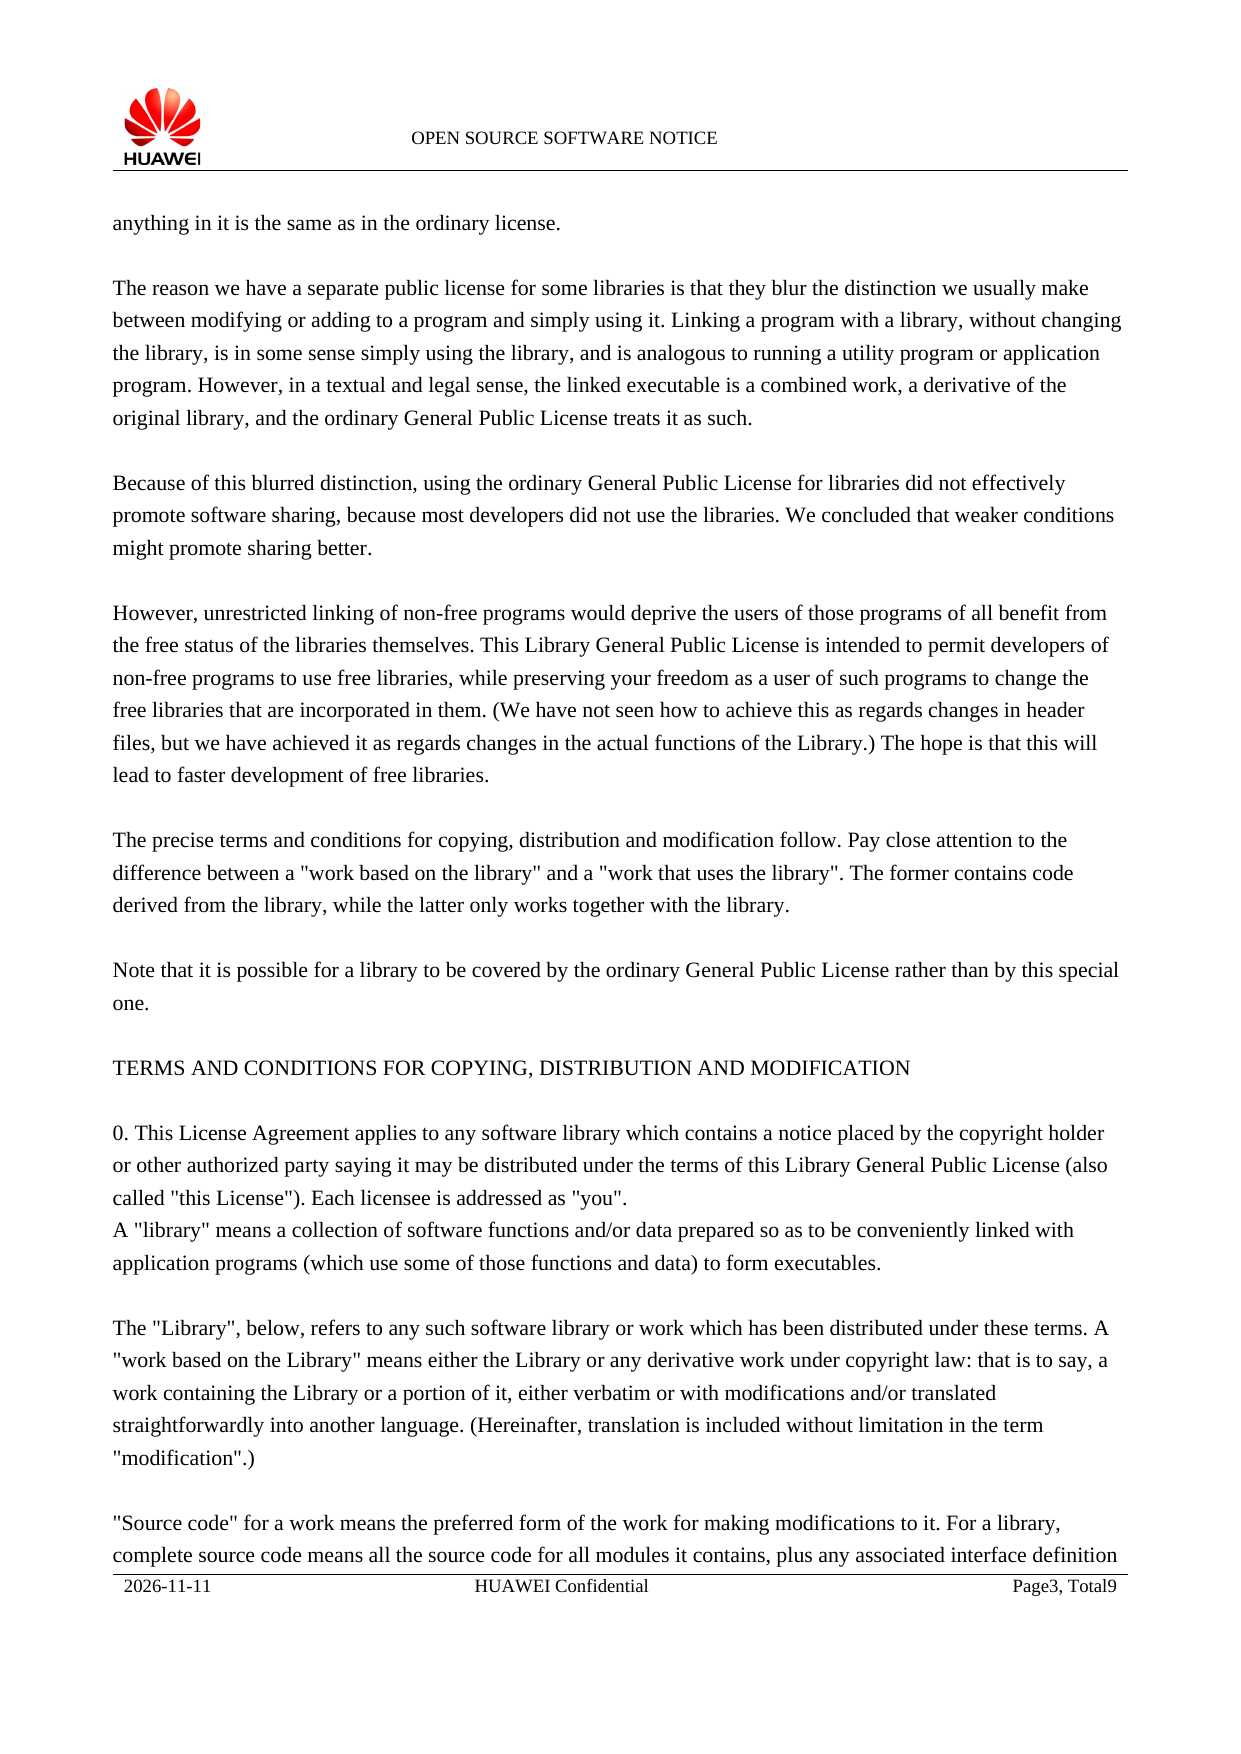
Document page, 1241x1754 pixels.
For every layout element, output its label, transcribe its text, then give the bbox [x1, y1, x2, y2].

picture [124, 88, 201, 165]
